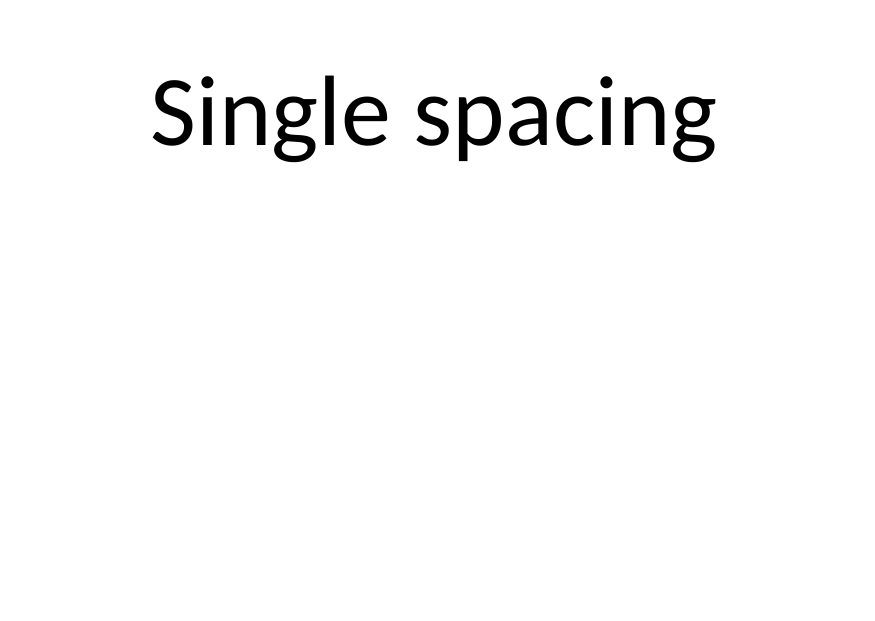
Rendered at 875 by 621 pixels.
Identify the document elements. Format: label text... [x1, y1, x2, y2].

text Single spacing [684, 125, 724, 150]
text Single spacing [285, 125, 459, 150]
text Single spacing [467, 125, 681, 150]
text Single spacing [150, 125, 282, 150]
